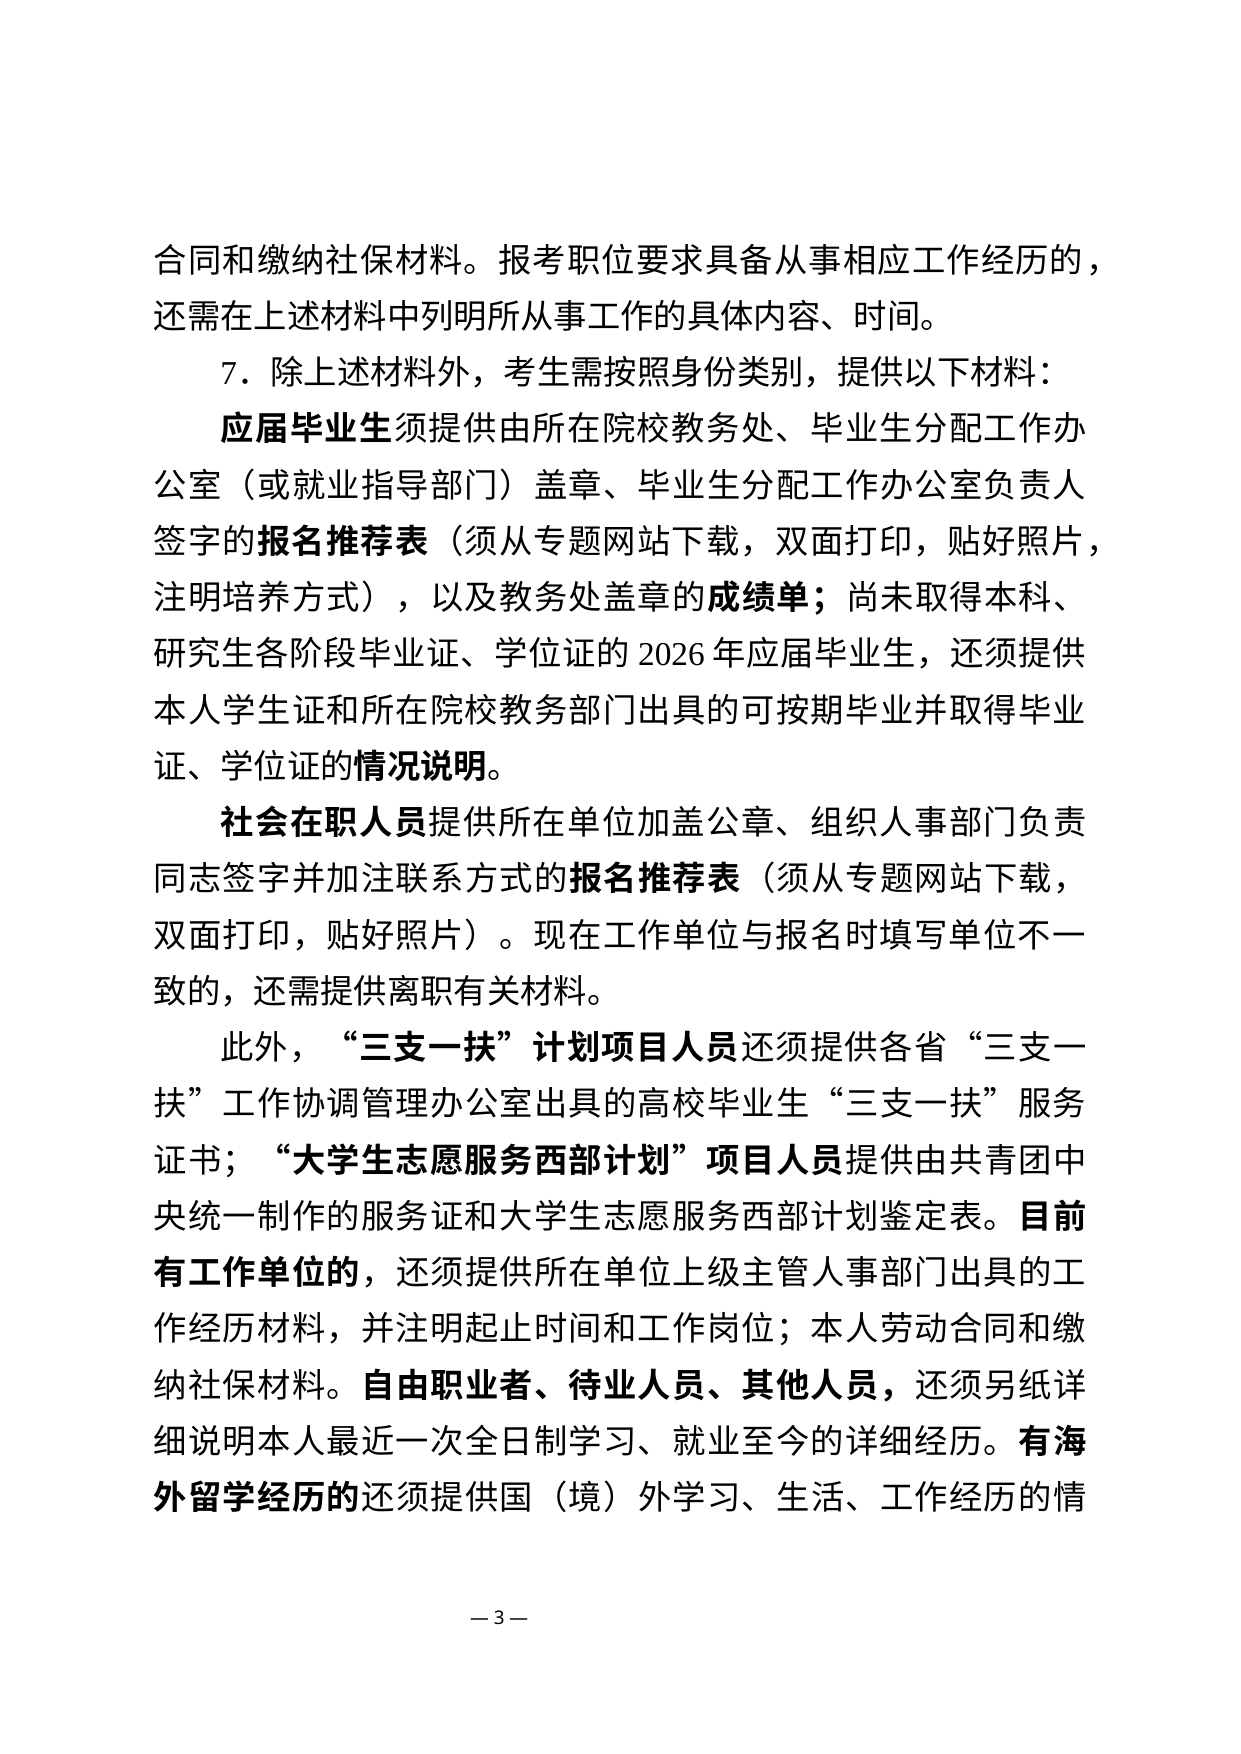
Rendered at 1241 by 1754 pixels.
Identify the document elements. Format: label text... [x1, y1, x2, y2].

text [153, 1014, 1087, 1521]
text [153, 227, 1087, 339]
text 社会在职人员提供所在单位加盖公章、组织人事部门负责同志签字并加注联系方式的报名推荐表（须从专题网站下载，双面打印，贴好照片）。现在工作单位与报名时填写单位不一致的，还需提供离职有关材料。 [153, 789, 1087, 1014]
text 7．除上述材料外，考生需按照身份类别，提供以下材料： [153, 339, 1087, 396]
text 应届毕业生须提供由所在院校教务处、毕业生分配工作办公室（或就业指导部门）盖章、毕业生分配工作办公室负责人签字的报名推荐表（须从专题网站下载，双面打印，贴好照片，注明培养方式），以及教务处盖章的成绩单；尚未取得本科、研究生各阶段毕业证、学位证的2026年应届毕业生，还须提供本人学生证和所在院校教务部门出具的可按期毕业并取得毕业证、学位证的情况说明。 [153, 396, 1087, 789]
